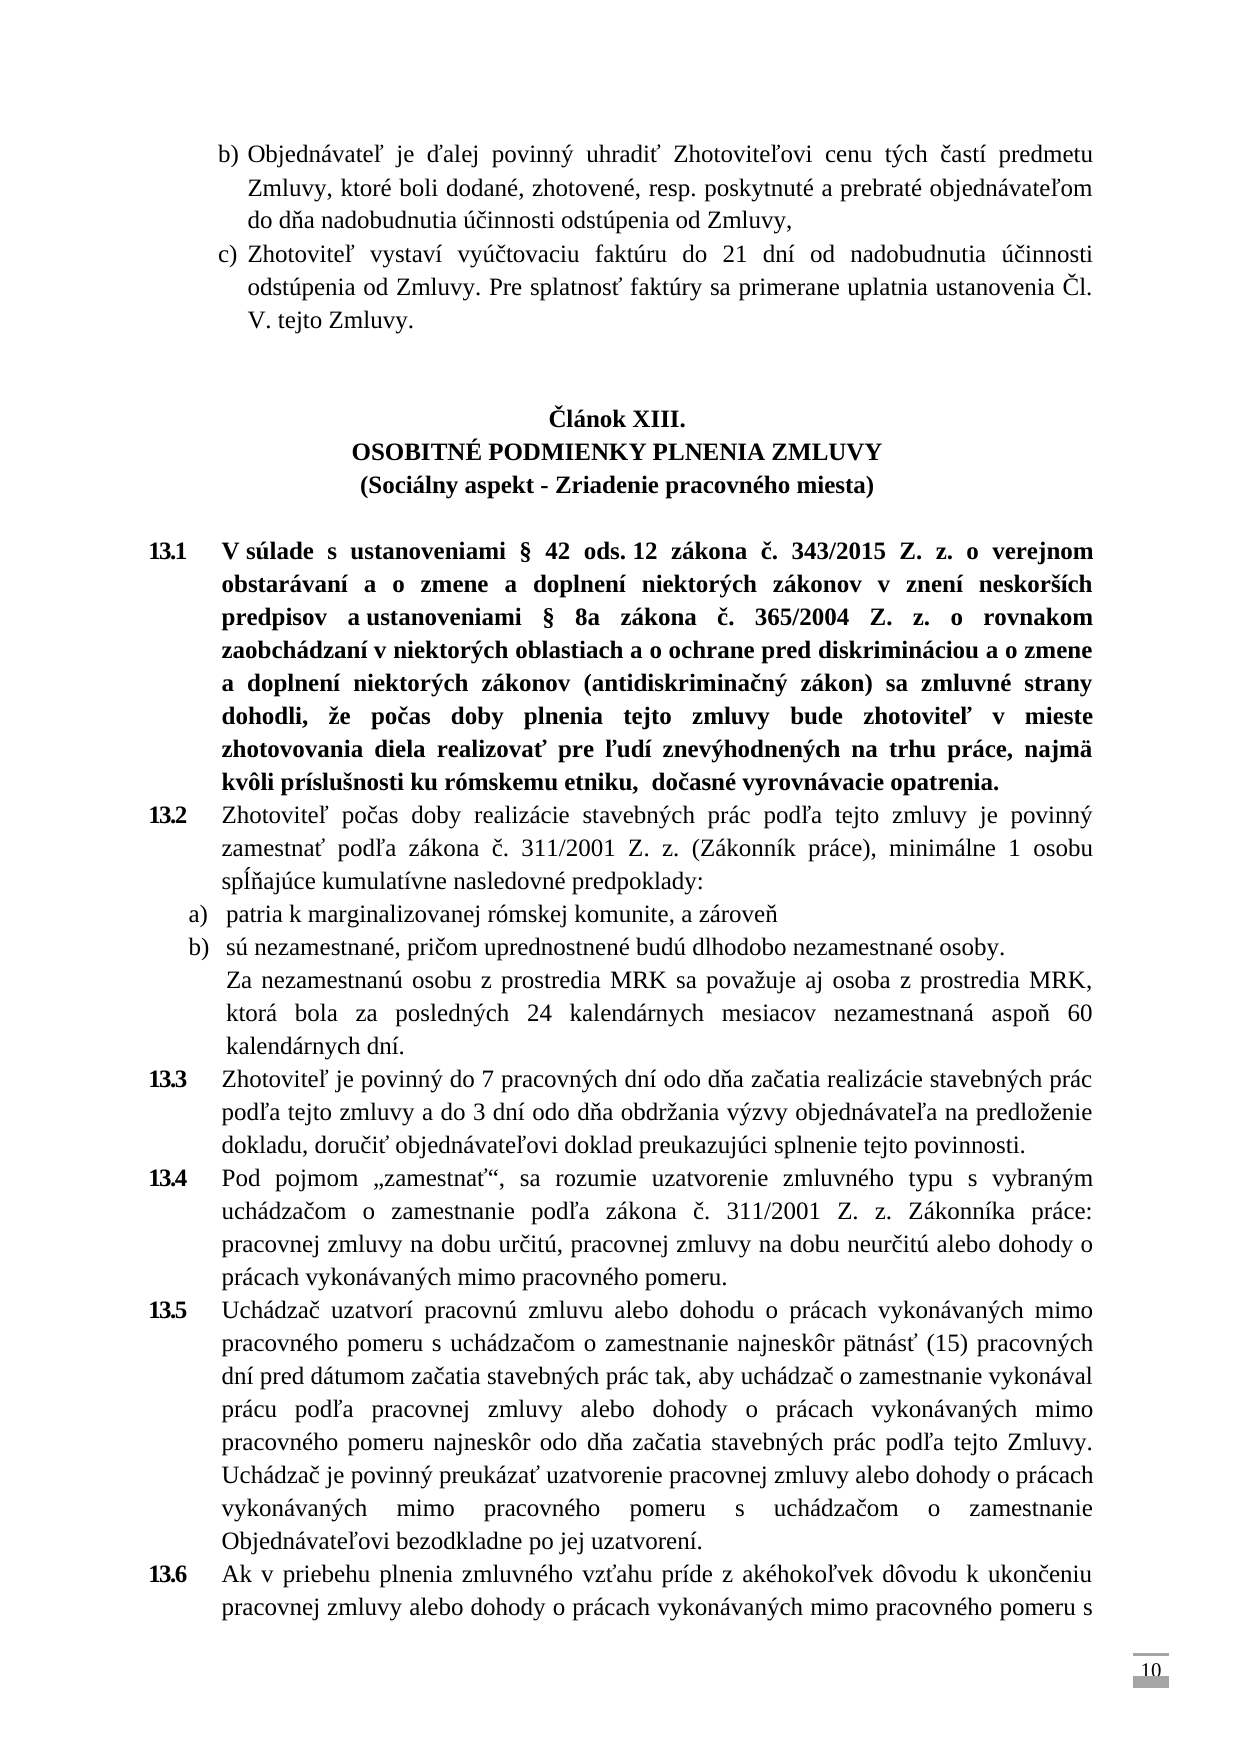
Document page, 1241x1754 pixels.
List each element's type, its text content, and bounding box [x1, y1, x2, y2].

list Zhotoviteľ je povinný do 7 pracovných dní odo dňa začatia realizácie stavebných prác podľa tejto zmluvy a do 3 dní odo dňa obdržania výzvy objednávateľa na predloženie dokladu, doručiť objednávateľovi doklad preukazujúci splnenie tejto povinnosti. [148, 1064, 1094, 1159]
text (Sociálny aspekt - Zriadenie pracovného miesta) [129, 470, 1105, 498]
list Zhotoviteľ počas doby realizácie stavebných prác podľa tejto zmluvy je povinný zamestnať podľa zákona č. 311/2001 Z. z. (Zákonník práce), minimálne 1 osobu spĺňajúce kumulatívne nasledovné predpoklady: [148, 800, 1094, 895]
text Za nezamestnanú osobu z prostredia MRK sa považuje aj osoba z prostredia MRK, ktorá bola za posledných 24 kalendárnych mesiacov nezamestnaná aspoň 60 kalendárnych dní. [226, 965, 1094, 1060]
text Článok XIII. [129, 404, 1105, 432]
list V súlade s ustanoveniami § 42 ods. 12 zákona č. 343/2015 Z. z. o verejnom obstarávaní a o zmene a doplnení niektorých zákonov v znení neskorších predpisov a ustanoveniami § 8a zákona č. 365/2004 Z. z. o rovnakom zaobchádzaní v niektorých oblastiach a o ochrane pred diskrimináciou a o zmene a doplnení niektorých zákonov (antidiskriminačný zákon) sa zmluvné strany dohodli, že počas doby plnenia tejto zmluvy bude zhotoviteľ v mieste zhotovovania diela realizovať pre ľudí znevýhodnených na trhu práce, najmä kvôli príslušnosti ku rómskemu etniku, dočasné vyrovnávacie opatrenia. [148, 536, 1094, 796]
list Zhotoviteľ vystaví vyúčtovaciu faktúru do 21 dní od nadobudnutia účinnosti odstúpenia od Zmluvy. Pre splatnosť faktúry sa primerane uplatnia ustanovenia Čl. V. tejto Zmluvy. [218, 239, 1094, 333]
list patria k marginalizovanej rómskej komunite, a zároveň [188, 899, 1094, 928]
list sú nezamestnané, pričom uprednostnené budú dlhodobo nezamestnané osoby. [188, 932, 1094, 961]
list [148, 1559, 1094, 1621]
list Objednávateľ je ďalej povinný uhradiť Zhotoviteľovi cenu tých častí predmetu Zmluvy, ktoré boli dodané, zhotovené, resp. poskytnuté a prebraté objednávateľom do dňa nadobudnutia účinnosti odstúpenia od Zmluvy, [218, 139, 1094, 234]
list Uchádzač uzatvorí pracovnú zmluvu alebo dohodu o prácach vykonávaných mimo pracovného pomeru s uchádzačom o zamestnanie najneskôr pätnásť (15) pracovných dní pred dátumom začatia stavebných prác tak, aby uchádzač o zamestnanie vykonával prácu podľa pracovnej zmluvy alebo dohody o prácach vykonávaných mimo pracovného pomeru najneskôr odo dňa začatia stavebných prác podľa tejto Zmluvy. Uchádzač je povinný preukázať uzatvorenie pracovnej zmluvy alebo dohody o prácach vykonávaných mimo pracovného pomeru s uchádzačom o zamestnanie Objednávateľovi bezodkladne po jej uzatvorení. [148, 1295, 1094, 1555]
list Pod pojmom „zamestnať“, sa rozumie uzatvorenie zmluvného typu s vybraným uchádzačom o zamestnanie podľa zákona č. 311/2001 Z. z. Zákonníka práce: pracovnej zmluvy na dobu určitú, pracovnej zmluvy na dobu neurčitú alebo dohody o prácach vykonávaných mimo pracovného pomeru. [148, 1163, 1094, 1291]
text OSOBITNÉ PODMIENKY PLNENIA ZMLUVY [129, 437, 1105, 466]
